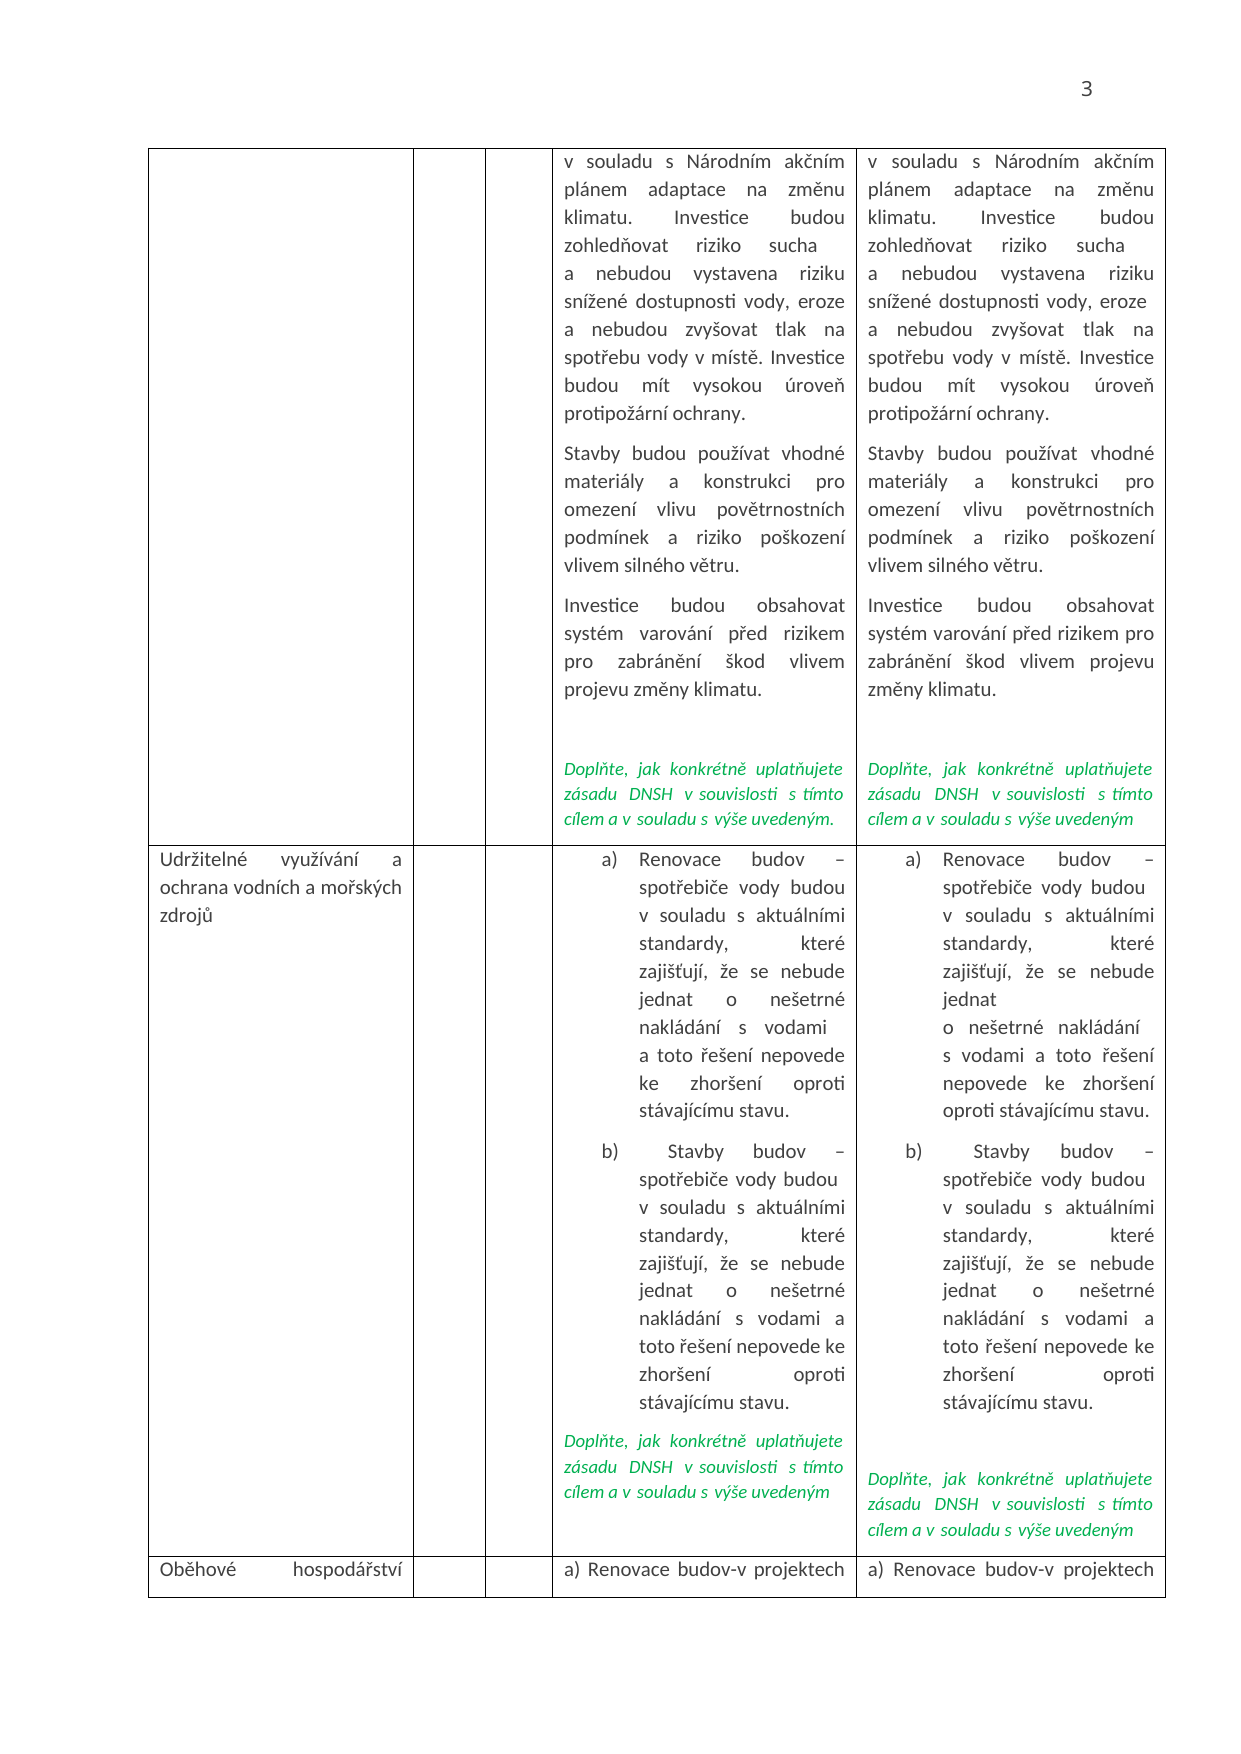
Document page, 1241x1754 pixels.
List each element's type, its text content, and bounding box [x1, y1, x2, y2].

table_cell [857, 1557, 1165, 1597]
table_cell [553, 1557, 856, 1597]
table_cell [149, 1557, 413, 1597]
table_cell [486, 1557, 552, 1597]
table_cell Renovace budov – spotřebiče vody budou v souladu s aktuálními standardy, které zajišťují, že se nebude jednat o nešetrné nakládání s vodami a toto řešení nepovede ke zhoršení oproti stávajícímu stavu. Stavby budov – spotřebiče vody budou v souladu s aktuálními standardy, které zajišťují, že se nebude jednat o nešetrné nakládání s vodami a toto řešení nepovede ke zhoršení oproti stávajícímu stavu. Doplňte, jak konkrétně uplatňujete zásadu DNSH v souvislosti s tímto cílem a v souladu s výše uvedeným [857, 846, 1165, 1556]
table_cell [553, 149, 856, 845]
table_cell [486, 149, 552, 845]
table_cell [414, 846, 485, 1556]
table_cell [486, 846, 552, 1556]
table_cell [857, 149, 1165, 845]
table_cell [414, 149, 485, 845]
table_cell [414, 1557, 485, 1597]
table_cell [149, 149, 413, 845]
table_cell Udržitelné využívání a ochrana vodních a mořských zdrojů [149, 846, 413, 1556]
table_cell Renovace budov – spotřebiče vody budou v souladu s aktuálními standardy, které zajišťují, že se nebude jednat o nešetrné nakládání s vodami a toto řešení nepovede ke zhoršení oproti stávajícímu stavu. Stavby budov – spotřebiče vody budou v souladu s aktuálními standardy, které zajišťují, že se nebude jednat o nešetrné nakládání s vodami a toto řešení nepovede ke zhoršení oproti stávajícímu stavu. Doplňte, jak konkrétně uplatňujete zásadu DNSH v souvislosti s tímto cílem a v souladu s výše uvedeným [553, 846, 856, 1556]
